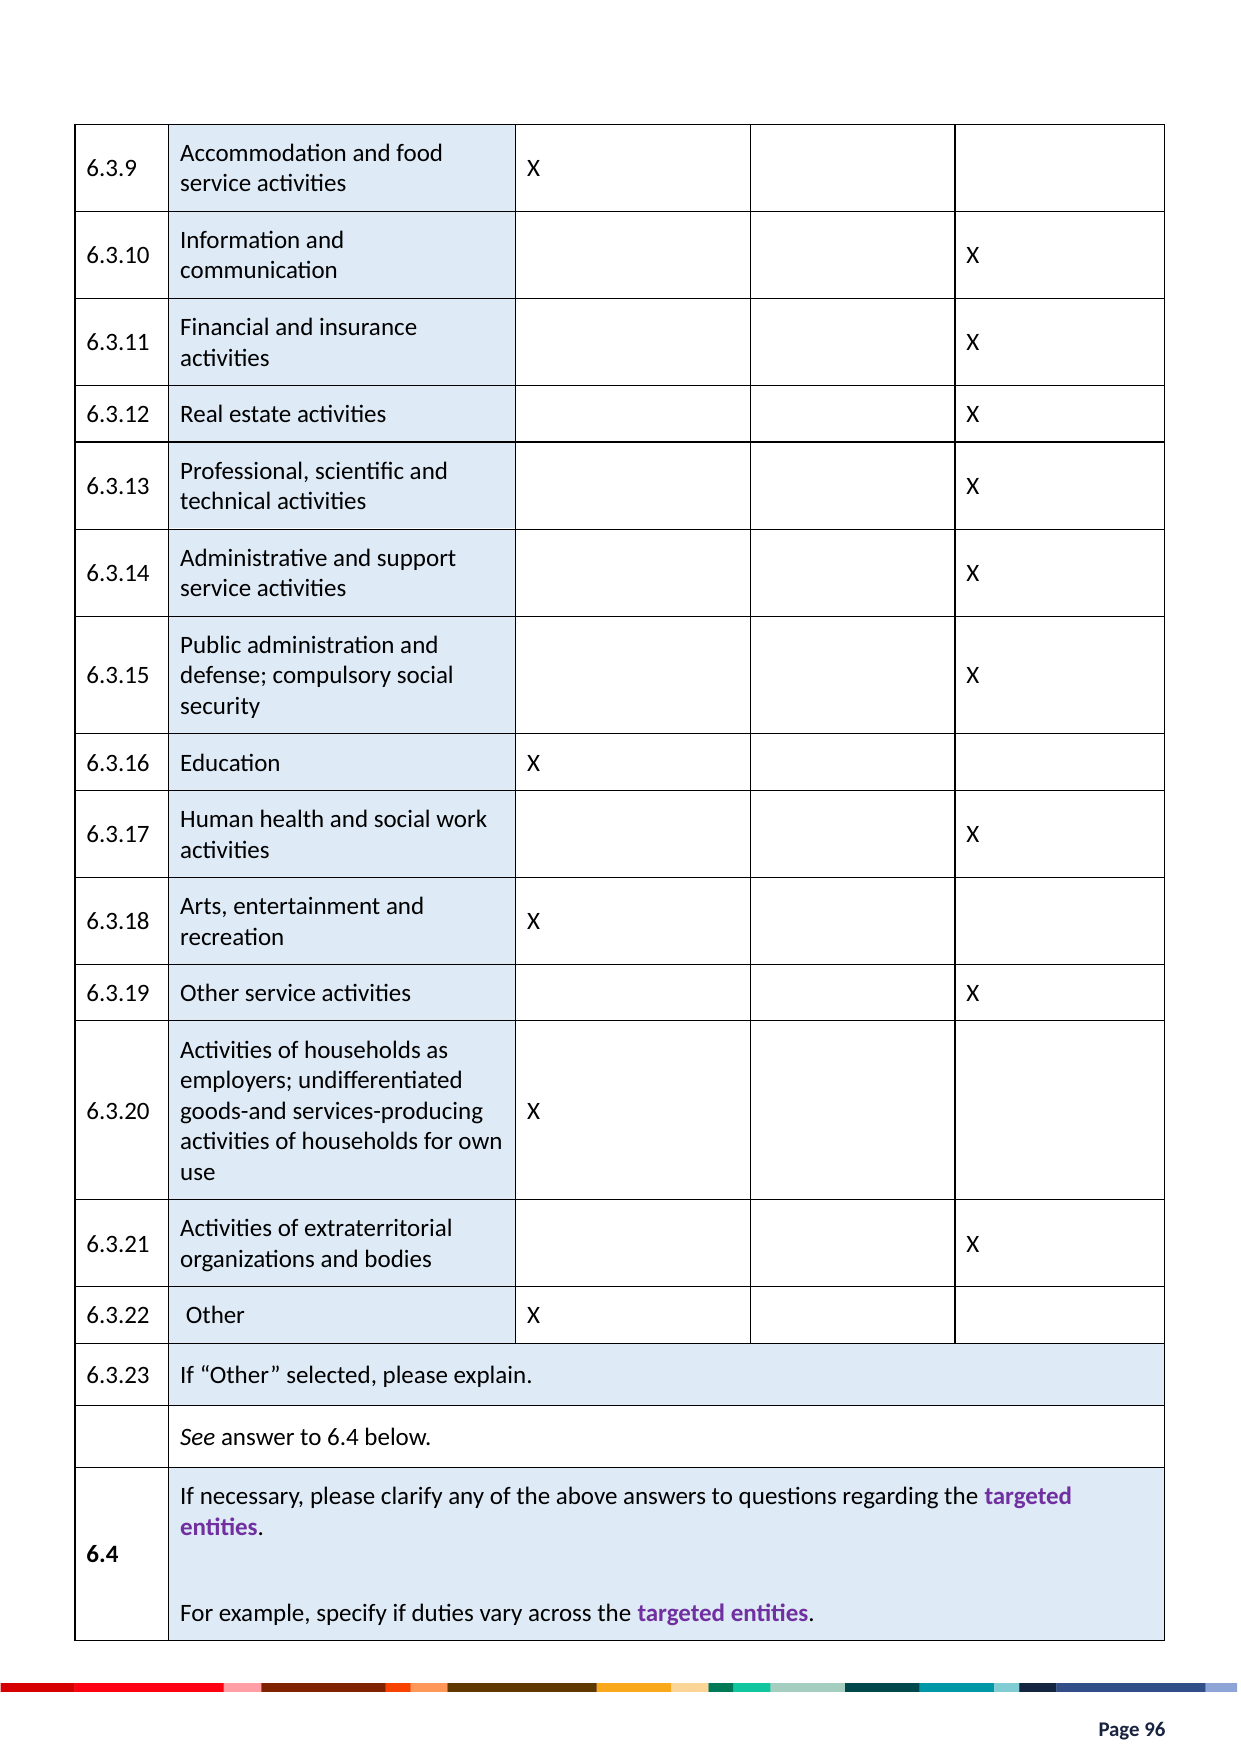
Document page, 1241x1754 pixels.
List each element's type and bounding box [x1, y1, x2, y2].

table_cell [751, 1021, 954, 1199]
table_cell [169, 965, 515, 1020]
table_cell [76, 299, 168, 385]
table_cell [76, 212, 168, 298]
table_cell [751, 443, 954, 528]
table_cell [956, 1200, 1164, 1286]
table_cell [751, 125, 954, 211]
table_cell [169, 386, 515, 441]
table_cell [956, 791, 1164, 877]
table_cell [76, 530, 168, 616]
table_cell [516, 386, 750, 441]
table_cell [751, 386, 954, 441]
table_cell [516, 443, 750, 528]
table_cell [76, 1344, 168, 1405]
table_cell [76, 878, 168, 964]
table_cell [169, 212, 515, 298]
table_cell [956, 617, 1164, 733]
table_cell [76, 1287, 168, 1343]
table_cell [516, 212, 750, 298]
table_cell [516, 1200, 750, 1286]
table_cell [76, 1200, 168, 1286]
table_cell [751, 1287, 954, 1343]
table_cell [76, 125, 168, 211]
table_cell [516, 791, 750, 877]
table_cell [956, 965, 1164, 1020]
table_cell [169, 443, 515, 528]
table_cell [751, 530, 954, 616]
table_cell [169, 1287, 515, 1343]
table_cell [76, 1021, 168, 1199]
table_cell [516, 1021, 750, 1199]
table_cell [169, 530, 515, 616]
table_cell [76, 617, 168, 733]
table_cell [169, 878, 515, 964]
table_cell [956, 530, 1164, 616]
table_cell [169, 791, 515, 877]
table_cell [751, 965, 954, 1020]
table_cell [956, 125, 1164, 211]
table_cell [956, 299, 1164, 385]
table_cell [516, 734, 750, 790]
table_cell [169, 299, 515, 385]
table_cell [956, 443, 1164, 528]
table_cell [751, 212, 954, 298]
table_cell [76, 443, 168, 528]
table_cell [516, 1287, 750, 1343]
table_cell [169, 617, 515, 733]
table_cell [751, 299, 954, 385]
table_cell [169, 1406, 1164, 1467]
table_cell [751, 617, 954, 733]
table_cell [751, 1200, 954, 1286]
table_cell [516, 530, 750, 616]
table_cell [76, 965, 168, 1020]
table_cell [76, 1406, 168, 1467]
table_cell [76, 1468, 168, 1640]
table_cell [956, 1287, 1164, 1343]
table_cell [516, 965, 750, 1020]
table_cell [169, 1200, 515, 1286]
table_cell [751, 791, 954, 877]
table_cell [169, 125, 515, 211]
picture [0, 1683, 1236, 1692]
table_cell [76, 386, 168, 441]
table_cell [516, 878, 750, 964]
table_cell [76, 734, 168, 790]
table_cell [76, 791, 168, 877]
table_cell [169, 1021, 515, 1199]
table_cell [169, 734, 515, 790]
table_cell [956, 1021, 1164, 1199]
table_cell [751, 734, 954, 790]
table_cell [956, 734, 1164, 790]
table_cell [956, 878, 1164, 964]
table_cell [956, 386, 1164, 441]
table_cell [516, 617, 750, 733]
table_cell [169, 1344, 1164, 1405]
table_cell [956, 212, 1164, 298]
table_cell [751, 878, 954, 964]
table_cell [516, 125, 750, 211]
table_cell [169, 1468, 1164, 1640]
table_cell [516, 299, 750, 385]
